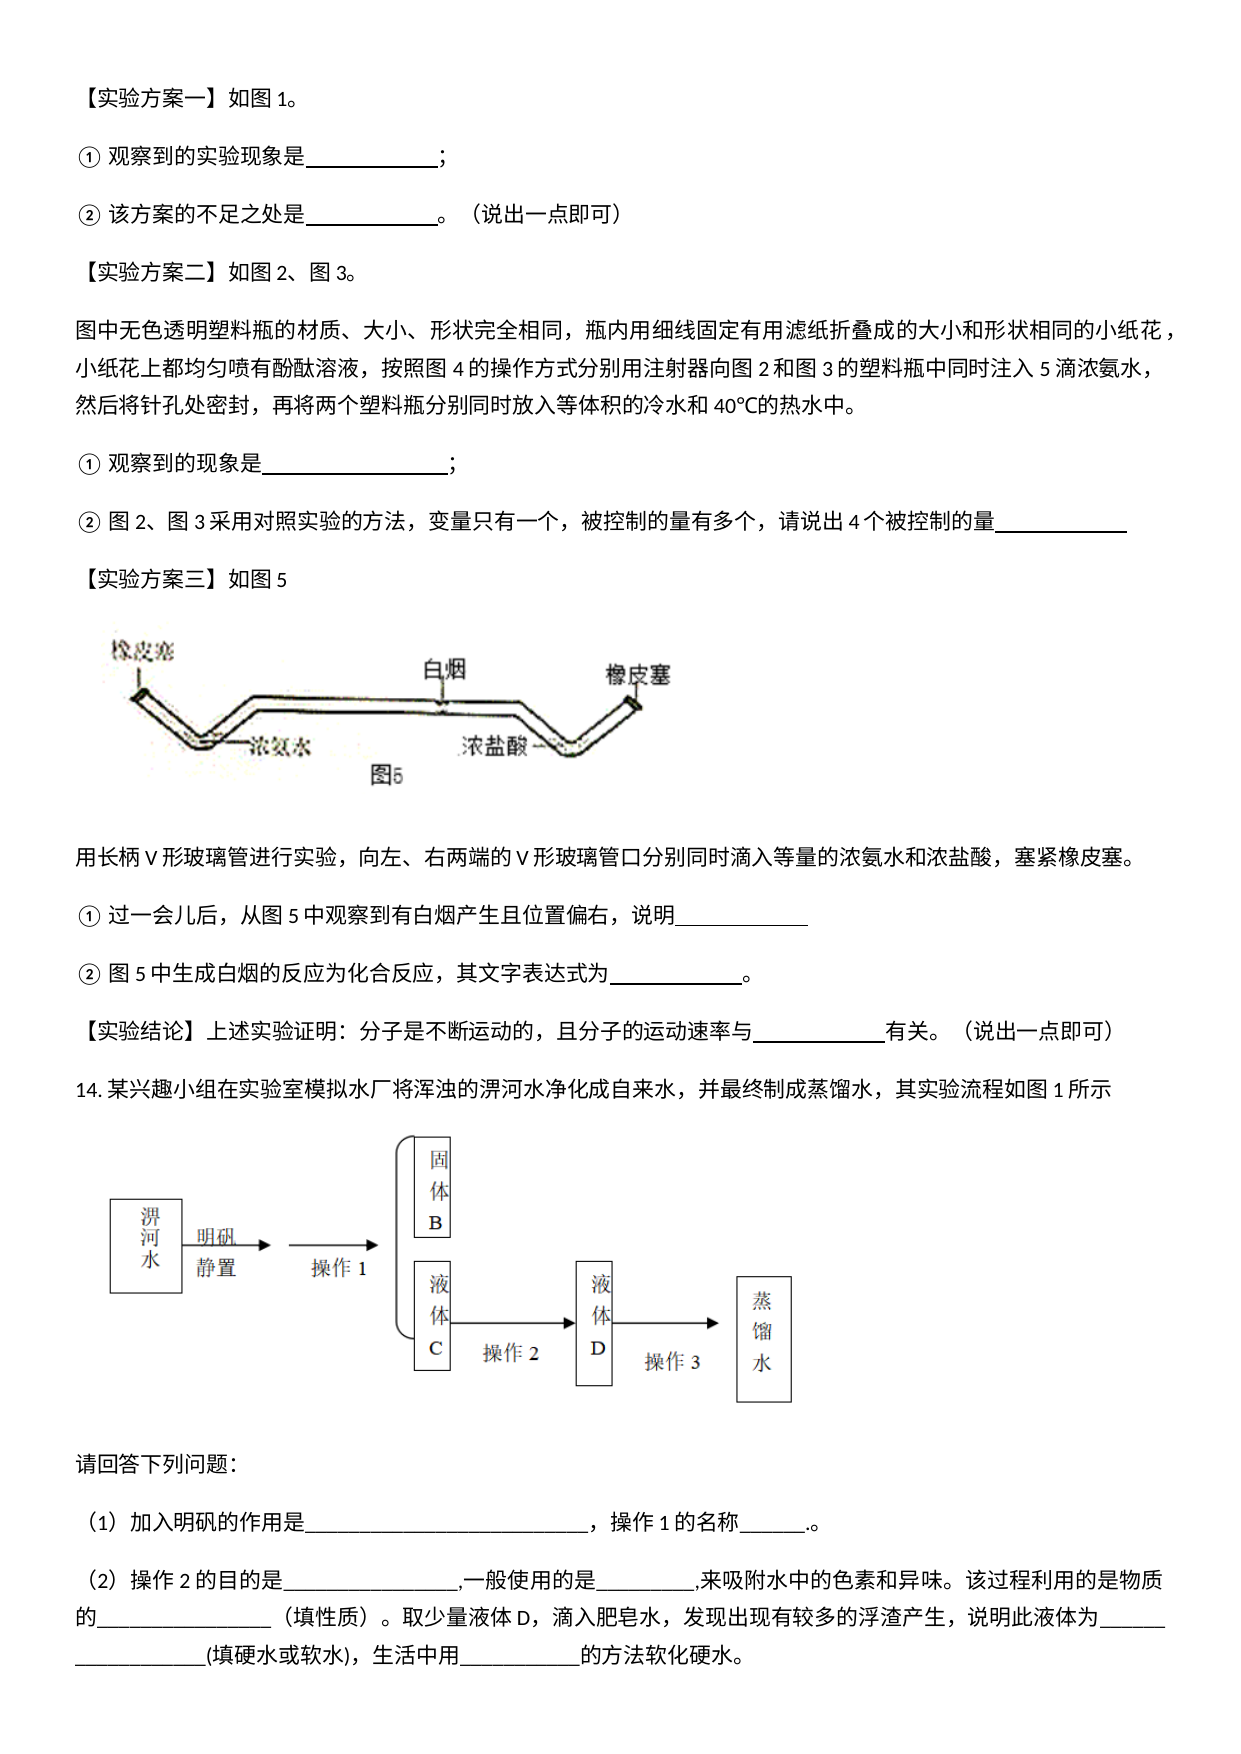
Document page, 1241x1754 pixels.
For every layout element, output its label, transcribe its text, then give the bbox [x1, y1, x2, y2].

text 用长柄V形玻璃管进行实验，向左、右两端的V形玻璃管口分别同时滴入等量的浓氨水和浓盐酸，塞紧橡皮塞。 [75, 839, 1165, 872]
picture [75, 619, 675, 794]
text ②该方案的不足之处是 。（说出一点即可） [75, 197, 1165, 229]
text 【实验方案三】如图5 [75, 561, 1165, 594]
text 【实验方案一】如图1。 [75, 81, 1165, 113]
text 图中无色透明塑料瓶的材质、大小、形状完全相同，瓶内用细线固定有用滤纸折叠成的大小和形状相同的小纸花，小纸花上都均匀喷有酚酞溶液，按照图4的操作方式分别用注射器向图2和图3的塑料瓶中同时注入5滴浓氨水，然后将针孔处密封，再将两个塑料瓶分别同时放入等体积的冷水和40℃的热水中。 [75, 313, 1165, 420]
list 某兴趣小组在实验室模拟水厂将浑浊的淠河水净化成自来水，并最终制成蒸馏水，其实验流程如图1所示 [75, 1071, 1165, 1104]
text 请回答下列问题： [75, 1447, 1165, 1479]
text ①观察到的现象是 ； [75, 445, 1165, 478]
text ②图5中生成白烟的反应为化合反应，其文字表达式为 。 [75, 955, 1165, 988]
text ②图2、图3采用对照实验的方法，变量只有一个，被控制的量有多个，请说出4个被控制的量 [75, 503, 1165, 536]
picture [75, 1129, 819, 1407]
text （1）加入明矾的作用是__________________________，操作1的名称______.。 [75, 1505, 1165, 1537]
text 【实验结论】上述实验证明：分子是不断运动的，且分子的运动速率与 有关。（说出一点即可） [75, 1013, 1165, 1046]
text ①观察到的实验现象是 ； [75, 139, 1165, 171]
text 【实验方案二】如图2、图3。 [75, 255, 1165, 287]
text （2）操作2的目的是________________,一般使用的是_________,来吸附水中的色素和异味。该过程利用的是物质的________________（填性质）。取少量液体D，滴入肥皂水，发现出现有较多的浮渣产生，说明此液体为__________________(填硬水或软水)，生活中用___________的方法软化硬水。 [75, 1563, 1165, 1670]
text ①过一会儿后，从图5中观察到有白烟产生且位置偏右，说明 [75, 897, 1165, 930]
